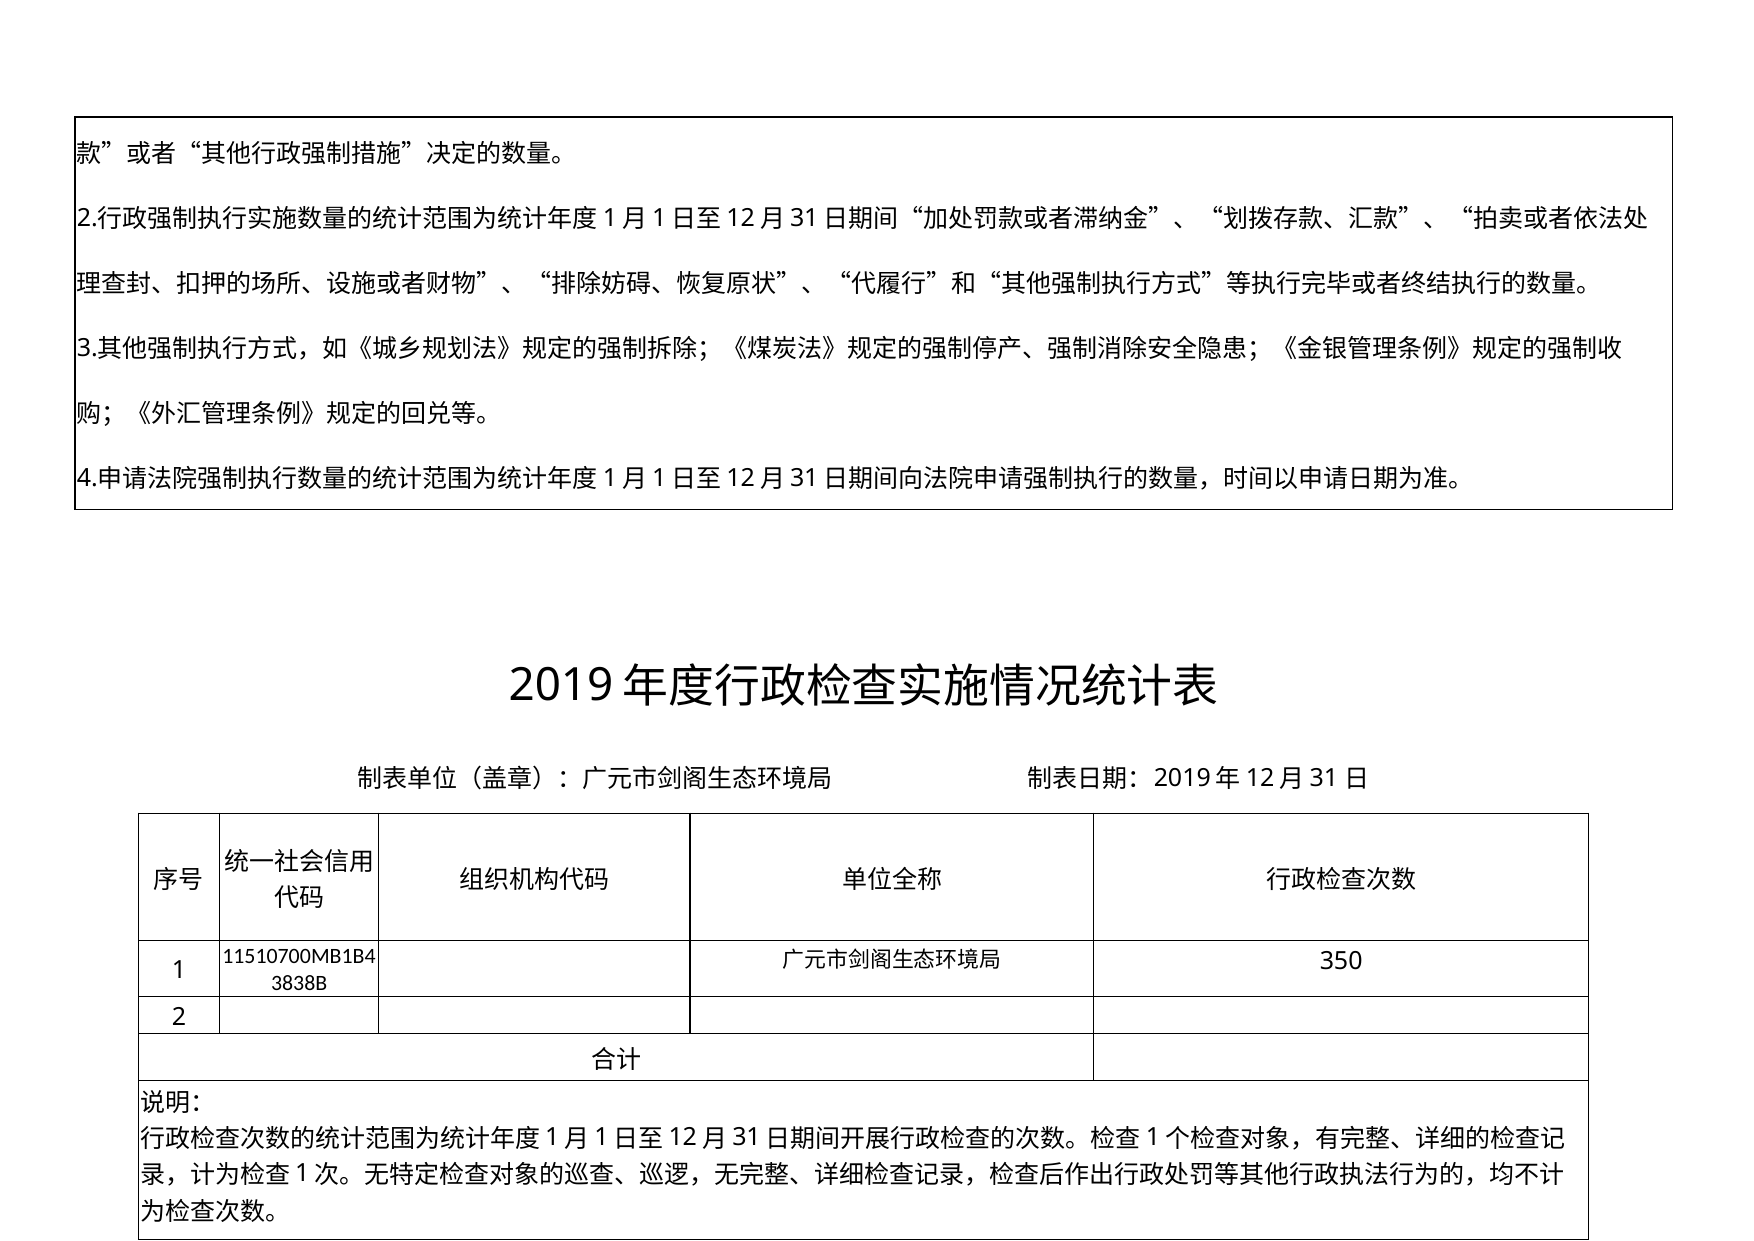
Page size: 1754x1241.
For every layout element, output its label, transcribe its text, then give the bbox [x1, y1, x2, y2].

table_cell 制表单位（盖章）：广元市剑阁生态环境局 制表日期：2019年12月31 日 [138, 739, 1588, 813]
table_cell 2 [139, 997, 219, 1033]
table_cell 说明： 行政检查次数的统计范围为统计年度1月1日至12月31日期间开展行政检查的次数。检查1个检查对象，有完整、详细的检查记录，计为检查1次。无特定检查对象的巡查、巡逻，无完整、详细检查记录，检查后作出行政处罚等其他行政执法行为的，均不计为检查次数。 [139, 1081, 1588, 1239]
table_cell 单位全称 [691, 814, 1093, 940]
table_cell 合计 [139, 1034, 1093, 1080]
table_cell 行政检查次数 [1094, 814, 1588, 940]
table_cell 统一社会信用代码 [220, 814, 378, 940]
table_cell [691, 997, 1093, 1033]
table_cell [1094, 997, 1588, 1033]
table_cell [379, 941, 689, 996]
table_cell 序号 [139, 814, 219, 940]
table_cell [1094, 1034, 1588, 1080]
table_header 2019年度行政检查实施情况统计表 [138, 625, 1588, 739]
table_cell 组织机构代码 [379, 814, 689, 940]
table_cell 广元市剑阁生态环境局 [691, 941, 1093, 996]
table_cell 11510700MB1B43838B [220, 941, 378, 996]
table_cell 1 [139, 941, 219, 996]
table_cell [379, 997, 689, 1033]
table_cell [76, 118, 1672, 509]
table_cell 350 [1094, 941, 1588, 996]
table_cell [220, 997, 378, 1033]
